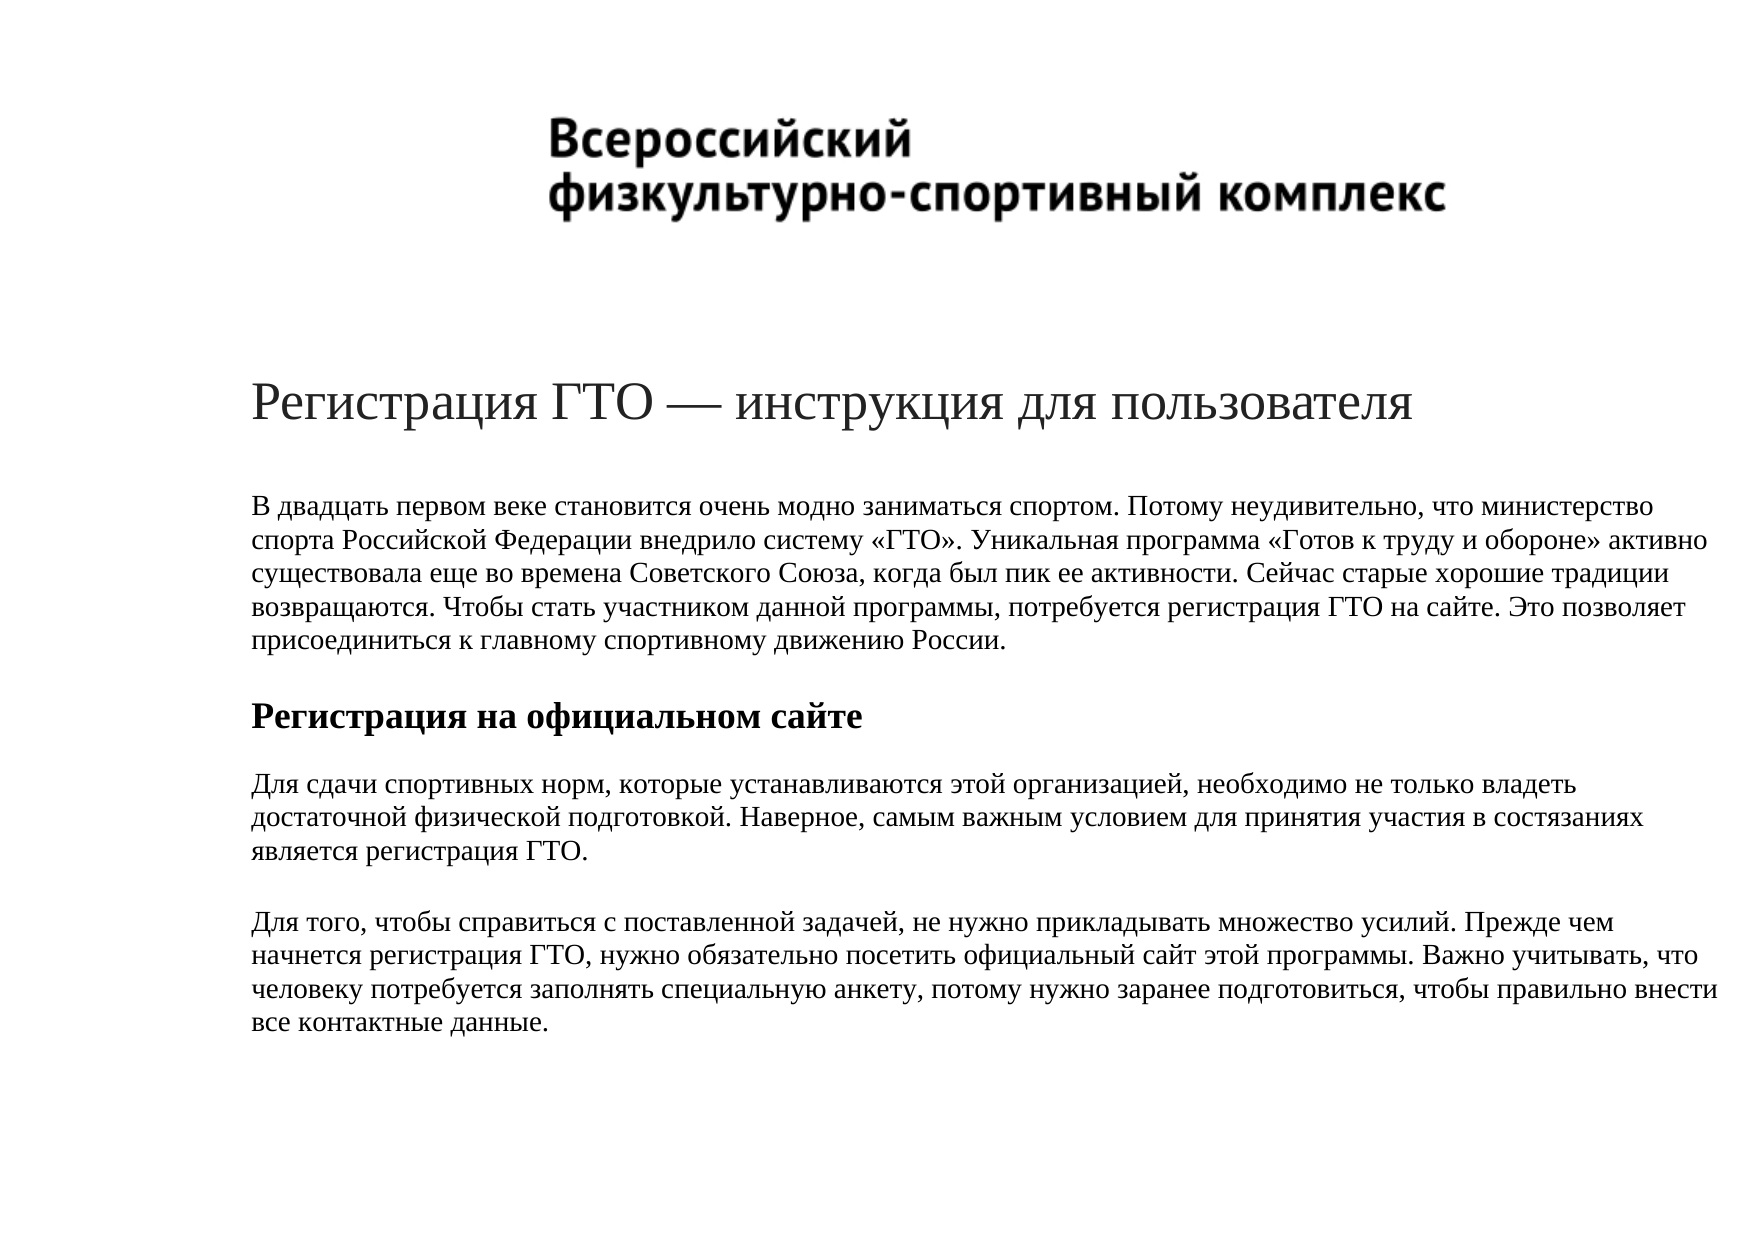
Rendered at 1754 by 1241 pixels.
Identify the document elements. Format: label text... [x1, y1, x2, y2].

text Для того, чтобы справиться с поставленной задачей, не нужно прикладывать множество усилий. Прежде чем начнется регистрация ГТО, нужно обязательно посетить официальный сайт этой программы. Важно учитывать, что человеку потребуется заполнять специальную анкету, потому нужно заранее подготовиться, чтобы правильно внести все контактные данные. [251, 904, 1724, 1038]
text Для сдачи спортивных норм, которые устанавливаются этой организацией, необходимо не только владеть достаточной физической подготовкой. Наверное, самым важным условием для принятия участия в состязаниях является регистрация ГТО. [251, 766, 1724, 866]
picture [520, 103, 1455, 224]
text Регистрация на официальном сайте [251, 693, 1724, 737]
text В двадцать первом веке становится очень модно заниматься спортом. Потому неудивительно, что министерство спорта Российской Федерации внедрило систему «ГТО». Уникальная программа «Готов к труду и обороне» активно существовала еще во времена Советского Союза, когда был пик ее активности. Сейчас старые хорошие традиции возвращаются. Чтобы стать участником данной программы, потребуется регистрация ГТО на сайте. Это позволяет присоединиться к главному спортивному движению России. [251, 488, 1724, 656]
text Регистрация ГТО — инструкция для пользователя [251, 369, 1724, 431]
